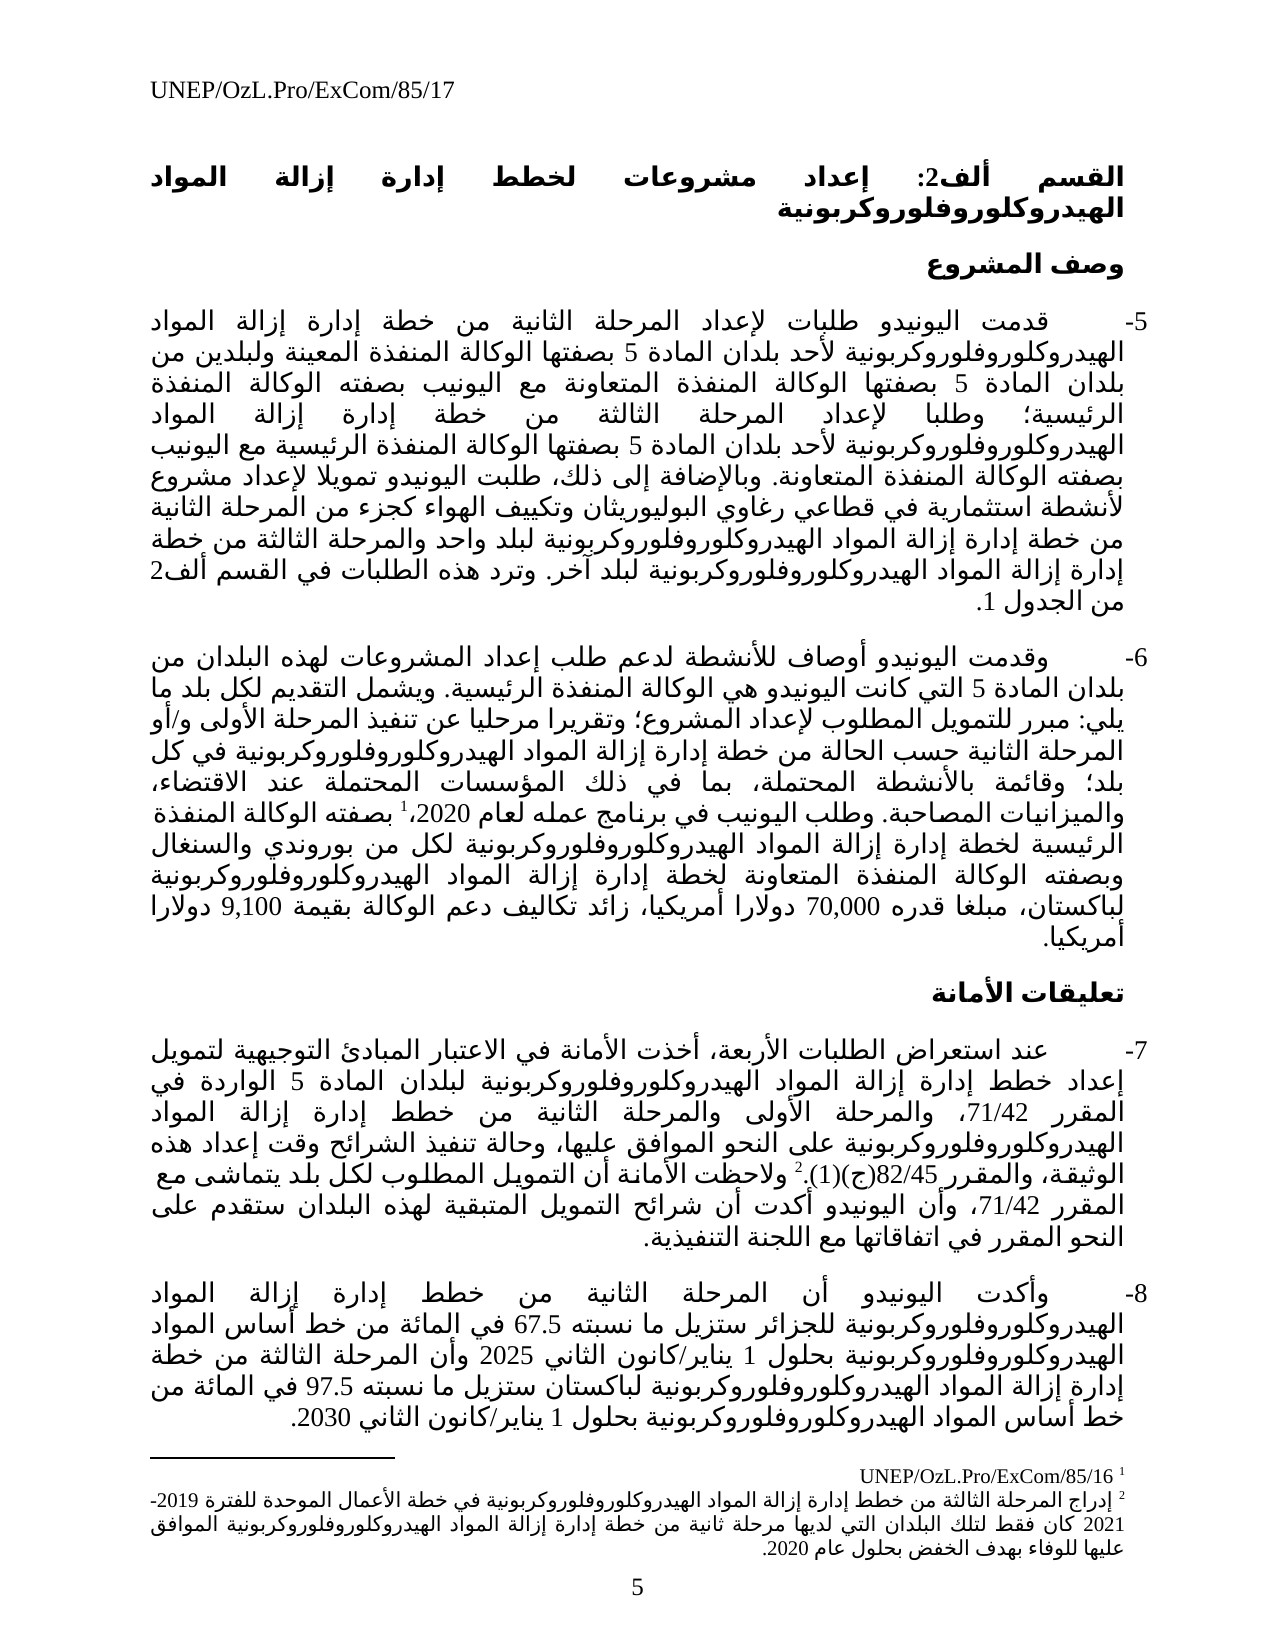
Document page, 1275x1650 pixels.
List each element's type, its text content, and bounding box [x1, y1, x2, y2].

subtitle تعليقات الأمانة [150, 978, 1125, 1009]
subtitle عند استعراض الطلبات الأربعة، أخذت الأمانة في الاعتبار المبادئ التوجيهية لتمويل إعداد خطط إدارة إزالة المواد الهيدروكلوروفلوروكربونية لبلدان المادة 5 الواردة في المقرر 71/42، والمرحلة الأولى والمرحلة الثانية من خطط إدارة إزالة المواد الهيدروكلوروفلوروكربونية على النحو الموافق عليها، وحالة تنفيذ الشرائح وقت إعداد هذه الوثيقة، والمقرر 82/45(ج)(1). ولاحظت الأمانة أن التمويل المطلوب لكل بلد يتماشى مع المقرر 71/42، وأن اليونيدو أكدت أن شرائح التمويل المتبقية لهذه البلدان ستقدم على النحو المقرر في اتفاقاتها مع اللجنة التنفيذية. [150, 1034, 1125, 1252]
subtitle وصف المشروع [150, 248, 1125, 280]
subtitle وقدمت اليونيدو أوصاف للأنشطة لدعم طلب إعداد المشروعات لهذه البلدان من بلدان المادة 5 التي كانت اليونيدو هي الوكالة المنفذة الرئيسية. ويشمل التقديم لكل بلد ما يلي: مبرر للتمويل المطلوب لإعداد المشروع؛ وتقريرا مرحليا عن تنفيذ المرحلة الأولى و/أو المرحلة الثانية حسب الحالة من خطة إدارة إزالة المواد الهيدروكلوروفلوروكربونية في كل بلد؛ وقائمة بالأنشطة المحتملة، بما في ذلك المؤسسات المحتملة عند الاقتضاء، والميزانيات المصاحبة. وطلب اليونيب في برنامج عمله لعام 2020، بصفته الوكالة المنفذة الرئيسية لخطة إدارة إزالة المواد الهيدروكلوروفلوروكربونية لكل من بوروندي والسنغال وبصفته الوكالة المنفذة المتعاونة لخطة إدارة إزالة المواد الهيدروكلوروفلوروكربونية لباكستان، مبلغا قدره 70,000 دولارا أمريكيا، زائد تكاليف دعم الوكالة بقيمة 9,100 دولارا أمريكيا. [150, 641, 1125, 953]
subtitle وأكدت اليونيدو أن المرحلة الثانية من خطط إدارة إزالة المواد الهيدروكلوروفلوروكربونية للجزائر ستزيل ما نسبته 67.5 في المائة من خط أساس المواد الهيدروكلوروفلوروكربونية بحلول 1 يناير/كانون الثاني 2025 وأن المرحلة الثالثة من خطة إدارة إزالة المواد الهيدروكلوروفلوروكربونية لباكستان ستزيل ما نسبته 97.5 في المائة من خط أساس المواد الهيدروكلوروفلوروكربونية بحلول 1 يناير/كانون الثاني 2030. [150, 1277, 1125, 1432]
subtitle القسم ألف2: إعداد مشروعات لخطط إدارة إزالة المواد الهيدروكلوروفلوروكربونية [150, 161, 1125, 223]
subtitle قدمت اليونيدو طلبات لإعداد المرحلة الثانية من خطة إدارة إزالة المواد الهيدروكلوروفلوروكربونية لأحد بلدان المادة 5 بصفتها الوكالة المنفذة المعينة ولبلدين من بلدان المادة 5 بصفتها الوكالة المنفذة المتعاونة مع اليونيب بصفته الوكالة المنفذة الرئيسية؛ وطلبا لإعداد المرحلة الثالثة من خطة إدارة إزالة المواد الهيدروكلوروفلوروكربونية لأحد بلدان المادة 5 بصفتها الوكالة المنفذة الرئيسية مع اليونيب بصفته الوكالة المنفذة المتعاونة. وبالإضافة إلى ذلك، طلبت اليونيدو تمويلا لإعداد مشروع لأنشطة استثمارية في قطاعي رغاوي البوليوريثان وتكييف الهواء كجزء من المرحلة الثانية من خطة إدارة إزالة المواد الهيدروكلوروفلوروكربونية لبلد واحد والمرحلة الثالثة من خطة إدارة إزالة المواد الهيدروكلوروفلوروكربونية لبلد آخر. وترد هذه الطلبات في القسم ألف2 من الجدول 1. [150, 305, 1125, 616]
